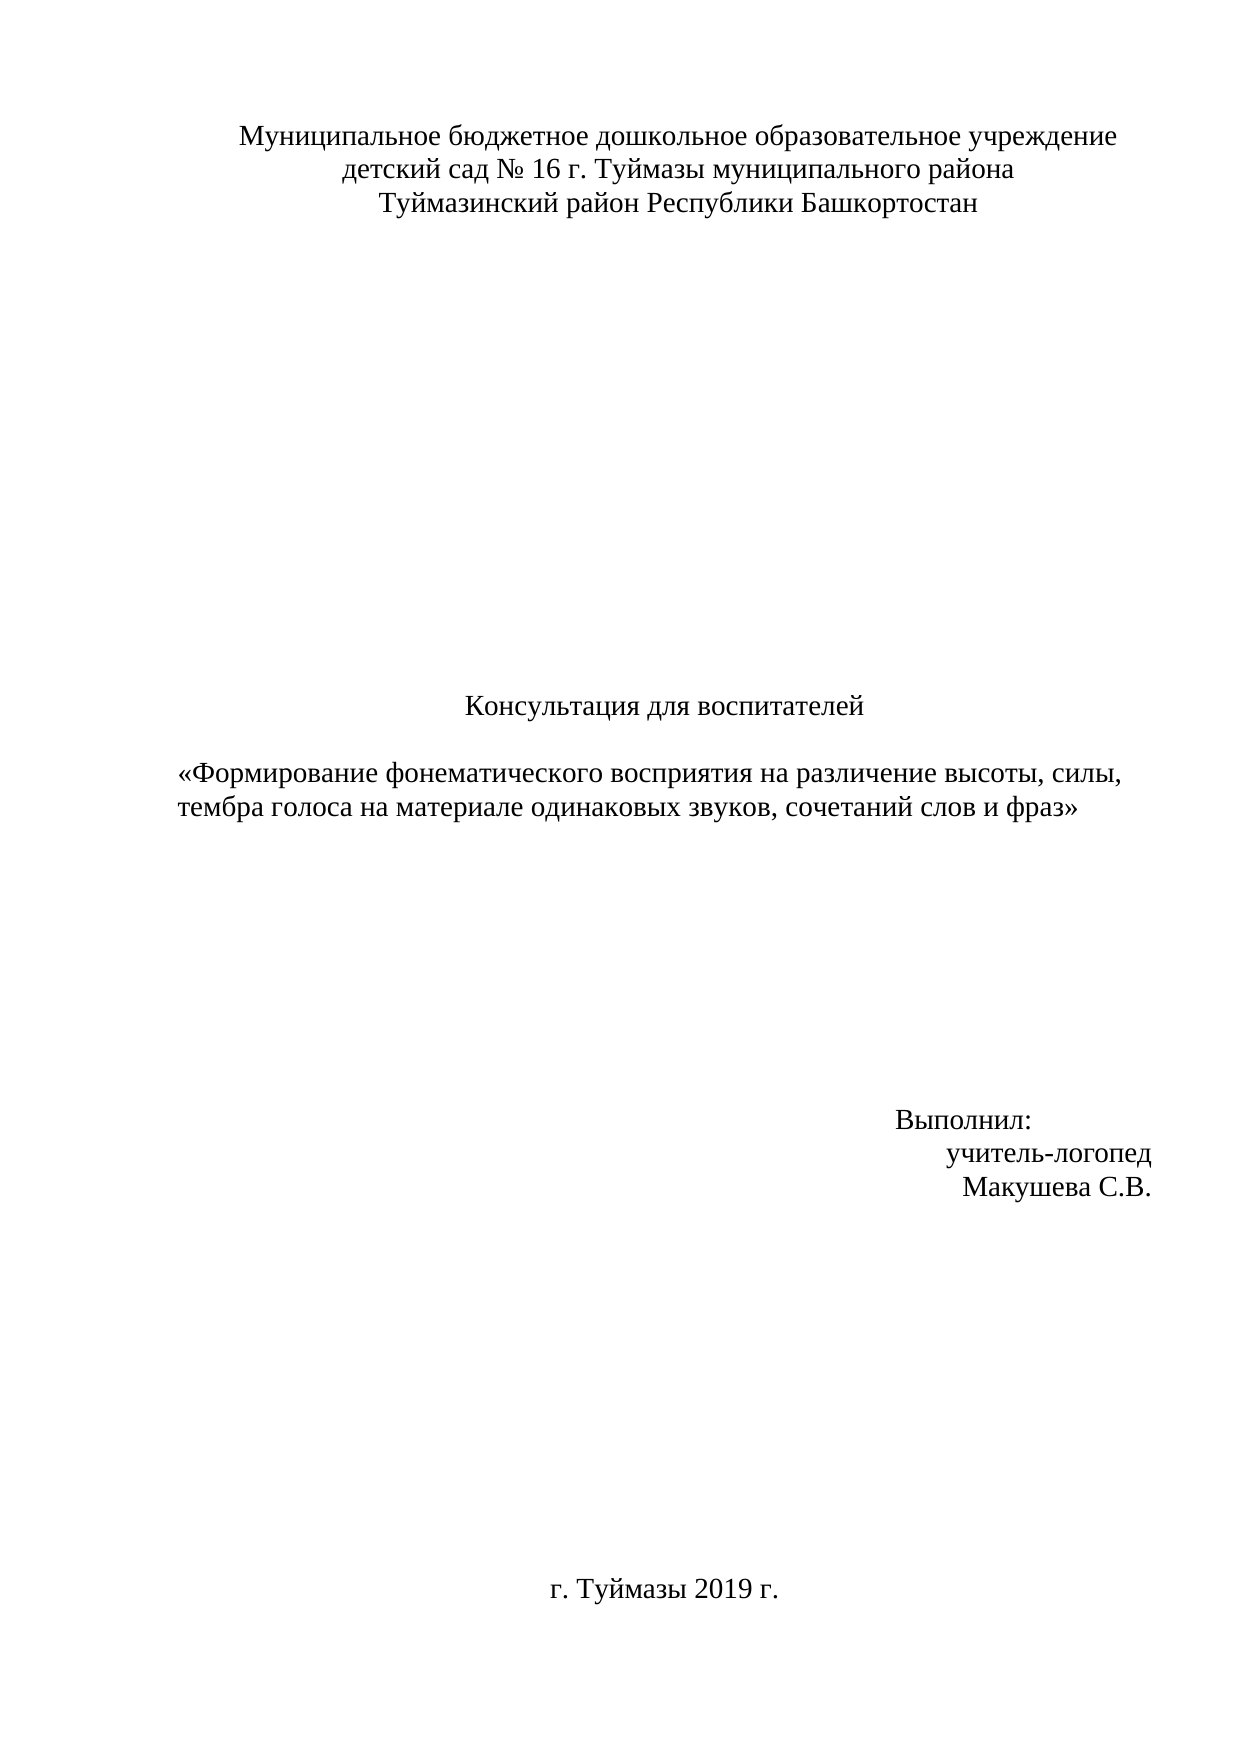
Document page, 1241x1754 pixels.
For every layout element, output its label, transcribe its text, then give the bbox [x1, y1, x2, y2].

text Муниципальное бюджетное дошкольное образовательное учреждение [177, 118, 1179, 152]
text детский сад № . Туймазы муниципального района [177, 152, 1179, 185]
text Макушева С.В. [177, 1169, 1152, 1203]
text Туймазинский район Республики Башкортостан [177, 185, 1179, 219]
text учитель-логопед [177, 1136, 1152, 1169]
text Консультация для воспитателей [177, 688, 1152, 722]
text «Формирование фонематического восприятия на различение высоты, силы, тембра голоса на материале одинаковых звуков, сочетаний слов и фраз» [177, 755, 1152, 822]
text г. Туймазы 2019 г. [177, 1572, 1152, 1605]
text Выполнил: [177, 1102, 1152, 1136]
